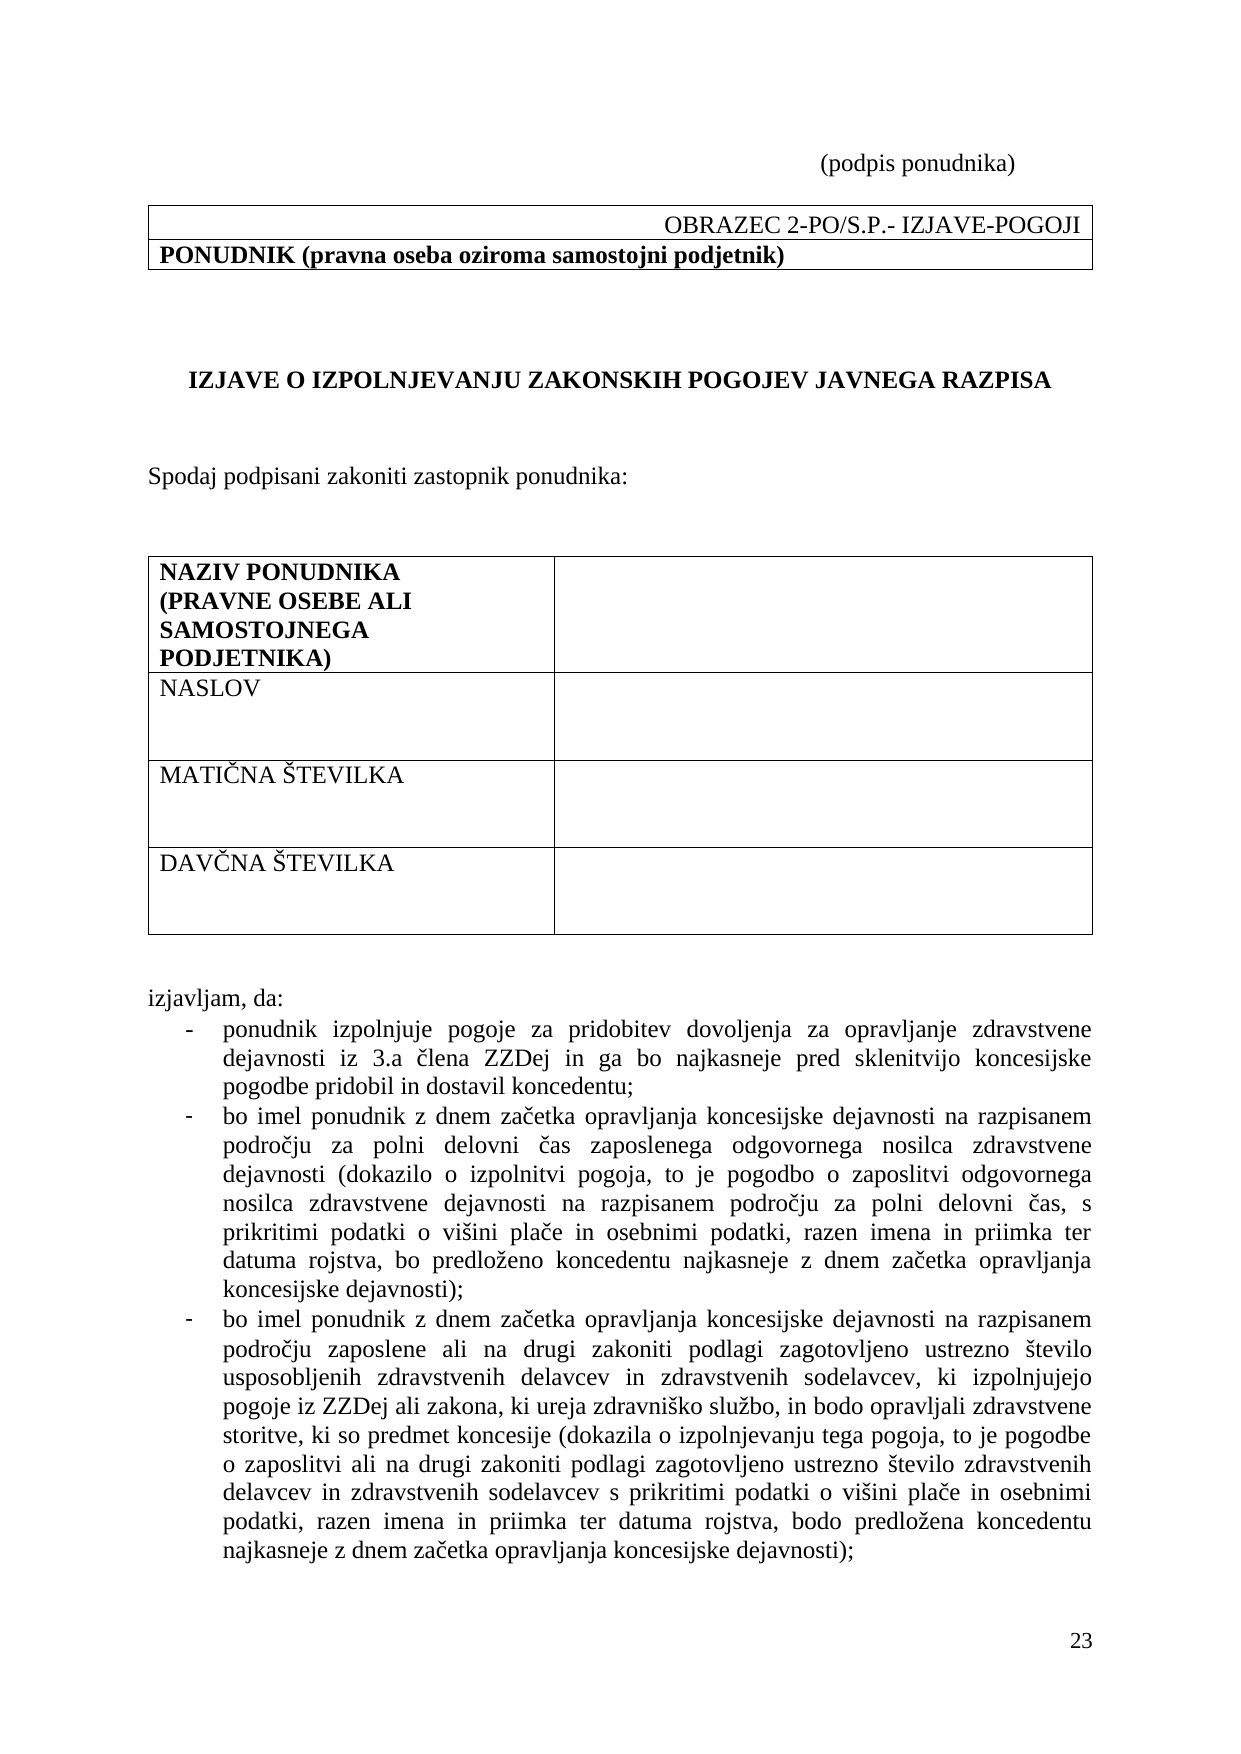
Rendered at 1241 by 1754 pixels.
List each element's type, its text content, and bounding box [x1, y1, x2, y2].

table_cell PONUDNIK (pravna oseba oziroma samostojni podjetnik) [149, 240, 1092, 269]
list ponudnik izpolnjuje pogoje za pridobitev dovoljenja za opravljanje zdravstvene dejavnosti iz 3.a člena ZZDej in ga bo najkasneje pred sklenitvijo koncesijske pogodbe pridobil in dostavil koncedentu; [185, 1014, 1093, 1100]
text izjavljam, da: [148, 983, 1093, 1012]
text (podpis ponudnika) [148, 148, 1093, 176]
list bo imel ponudnik z dnem začetka opravljanja koncesijske dejavnosti na razpisanem področju za polni delovni čas zaposlenega odgovornega nosilca zdravstvene dejavnosti (dokazilo o izpolnitvi pogoja, to je pogodbo o zaposlitvi odgovornega nosilca zdravstvene dejavnosti na razpisanem področju za polni delovni čas, s prikritimi podatki o višini plače in osebnimi podatki, razen imena in priimka ter datuma rojstva, bo predloženo koncedentu najkasneje z dnem začetka opravljanja koncesijske dejavnosti); [185, 1100, 1093, 1303]
list bo imel ponudnik z dnem začetka opravljanja koncesijske dejavnosti na razpisanem področju zaposlene ali na drugi zakoniti podlagi zagotovljeno ustrezno število usposobljenih zdravstvenih delavcev in zdravstvenih sodelavcev, ki izpolnjujejo pogoje iz ZZDej ali zakona, ki ureja zdravniško službo, in bodo opravljali zdravstvene storitve, ki so predmet koncesije (dokazila o izpolnjevanju tega pogoja, to je pogodbe o zaposlitvi ali na drugi zakoniti podlagi zagotovljeno ustrezno število zdravstvenih delavcev in zdravstvenih sodelavcev s prikritimi podatki o višini plače in osebnimi podatki, razen imena in priimka ter datuma rojstva, bodo predložena koncedentu najkasneje z dnem začetka opravljanja koncesijske dejavnosti); [185, 1303, 1093, 1564]
text IZJAVE O IZPOLNJEVANJU ZAKONSKIH POGOJEV JAVNEGA RAZPISA [148, 365, 1093, 394]
table_cell MATIČNA ŠTEVILKA [149, 761, 554, 847]
table_cell DAVČNA ŠTEVILKA [149, 848, 554, 934]
table_cell [555, 761, 1092, 847]
table_header NAZIV PONUDNIKA (PRAVNE OSEBE ALI SAMOSTOJNEGA PODJETNIKA) [149, 557, 554, 672]
table_header [555, 557, 1092, 672]
table_header OBRAZEC 2-PO/S.P.- IZJAVE-POGOJI [149, 206, 1092, 239]
table_cell NASLOV [149, 673, 554, 759]
table_cell [555, 673, 1092, 759]
table_cell [555, 848, 1092, 934]
text Spodaj podpisani zakoniti zastopnik ponudnika: [148, 461, 1093, 489]
